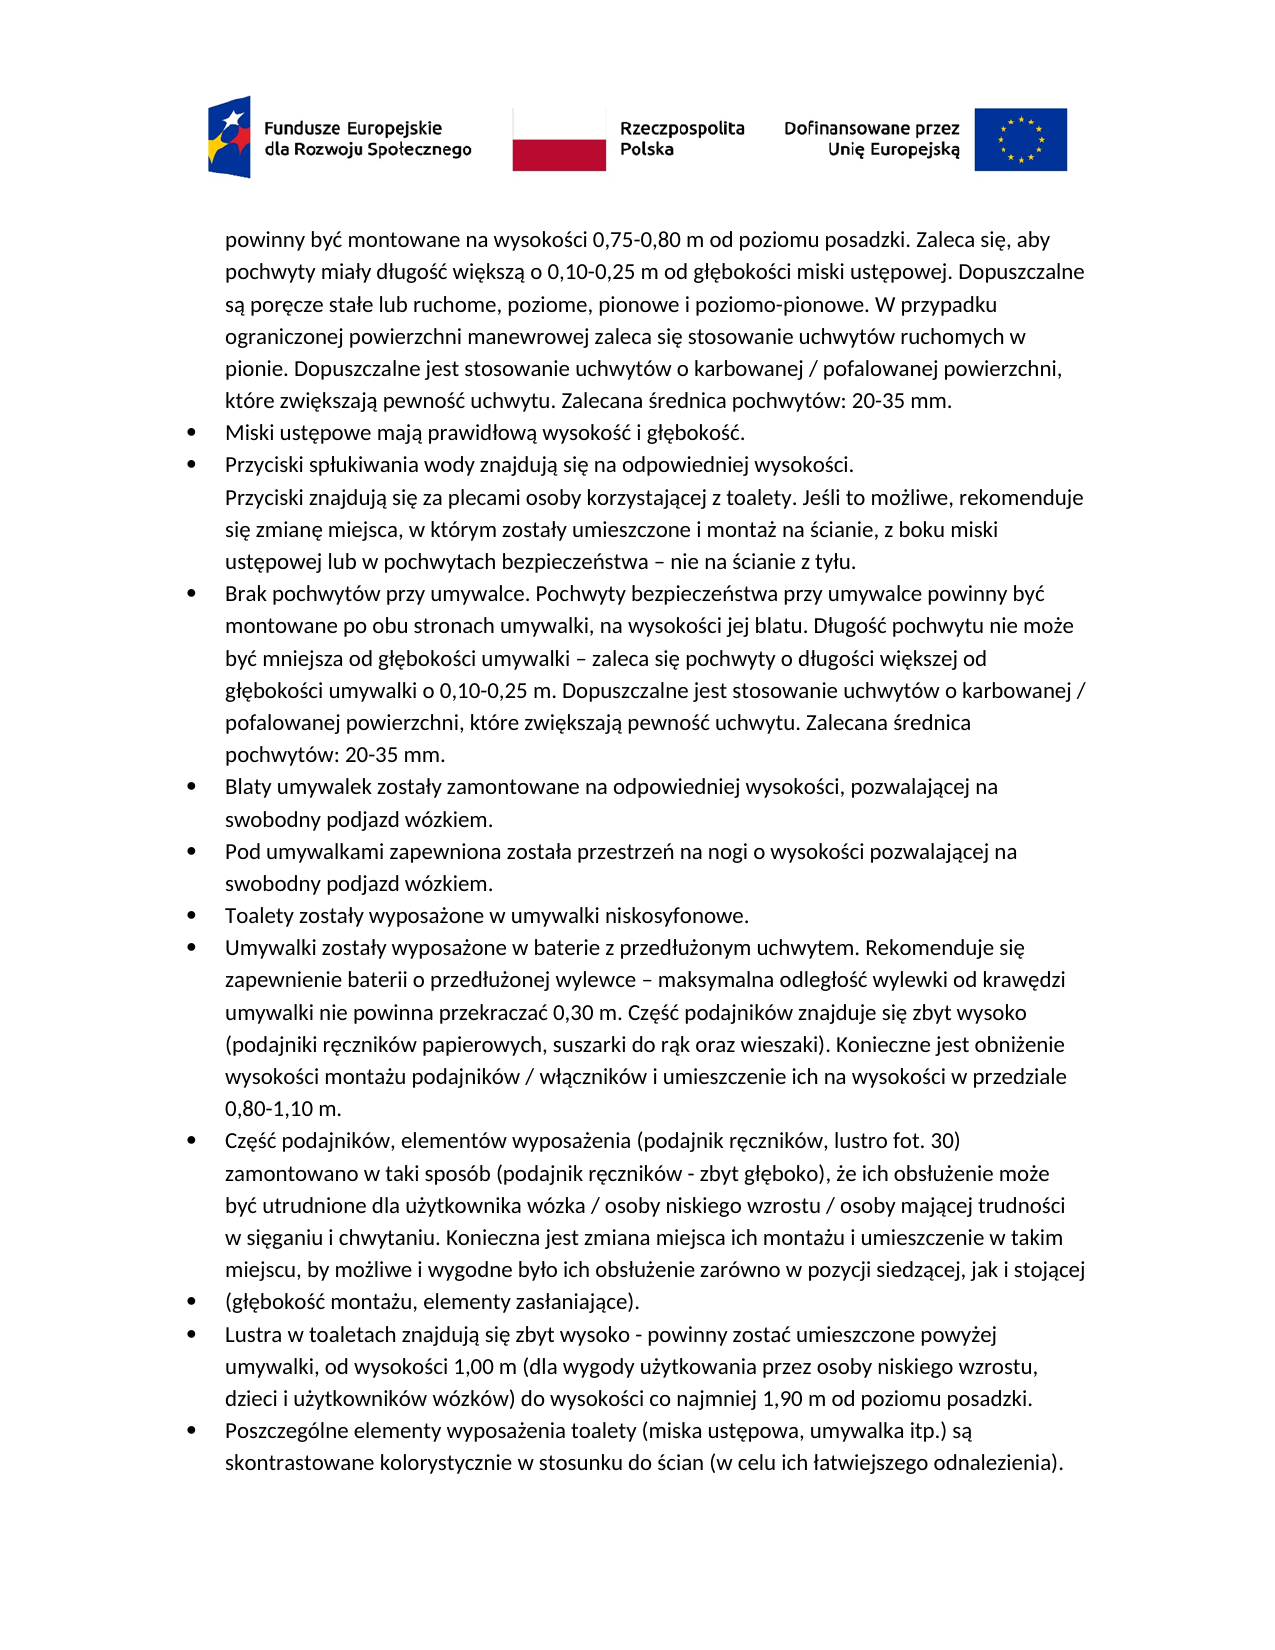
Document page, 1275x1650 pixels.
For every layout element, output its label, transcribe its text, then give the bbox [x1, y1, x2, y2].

list Umywalki zostały wyposażone w baterie z przedłużonym uchwytem. Rekomenduje się zapewnienie baterii o przedłużonej wylewce – maksymalna odległość wylewki od krawędzi umywalki nie powinna przekraczać 0,30 m. Część podajników znajduje się zbyt wysoko (podajniki ręczników papierowych, suszarki do rąk oraz wieszaki). Konieczne jest obniżenie wysokości montażu podajników / włączników i umieszczenie ich na wysokości w przedziale 0,80-1,10 m. [187, 933, 1087, 1122]
list Blaty umywalek zostały zamontowane na odpowiedniej wysokości, pozwalającej na swobodny podjazd wózkiem. [187, 772, 1087, 833]
list Lustra w toaletach znajdują się zbyt wysoko - powinny zostać umieszczone powyżej umywalki, od wysokości 1,00 m (dla wygody użytkowania przez osoby niskiego wzrostu, dzieci i użytkowników wózków) do wysokości co najmniej 1,90 m od poziomu posadzki. [187, 1320, 1087, 1412]
list Część podajników, elementów wyposażenia (podajnik ręczników, lustro fot. 30) zamontowano w taki sposób (podajnik ręczników - zbyt głęboko), że ich obsłużenie może być utrudnione dla użytkownika wózka / osoby niskiego wzrostu / osoby mającej trudności w sięganiu i chwytaniu. Konieczna jest zmiana miejsca ich montażu i umieszczenie w takim miejscu, by możliwe i wygodne było ich obsłużenie zarówno w pozycji siedzącej, jak i stojącej [187, 1127, 1087, 1283]
list (głębokość montażu, elementy zasłaniające). [187, 1287, 1087, 1316]
list Miski ustępowe mają prawidłową wysokość i głębokość. [187, 418, 1087, 446]
list Poszczególne elementy wyposażenia toalety (miska ustępowa, umywalka itp.) są skontrastowane kolorystycznie w stosunku do ścian (w celu ich łatwiejszego odnalezienia). [187, 1416, 1087, 1476]
list Pod umywalkami zapewniona została przestrzeń na nogi o wysokości pozwalającej na swobodny podjazd wózkiem. [187, 837, 1087, 897]
picture [187, 75, 1088, 199]
list Toalety zostały wyposażone w umywalki niskosyfonowe. [187, 901, 1087, 929]
list Przyciski spłukiwania wody znajdują się na odpowiedniej wysokości. Przyciski znajdują się za plecami osoby korzystającej z toalety. Jeśli to możliwe, rekomenduje się zmianę miejsca, w którym zostały umieszczone i montaż na ścianie, z boku miski ustępowej lub w pochwytach bezpieczeństwa – nie na ścianie z tyłu. [187, 451, 1087, 575]
list Brak pochwytów przy umywalce. Pochwyty bezpieczeństwa przy umywalce powinny być montowane po obu stronach umywalki, na wysokości jej blatu. Długość pochwytu nie może być mniejsza od głębokości umywalki – zaleca się pochwyty o długości większej od głębokości umywalki o 0,10-0,25 m. Dopuszczalne jest stosowanie uchwytów o karbowanej / pofalowanej powierzchni, które zwiększają pewność uchwytu. Zalecana średnica pochwytów: 20-35 mm. [187, 579, 1087, 768]
